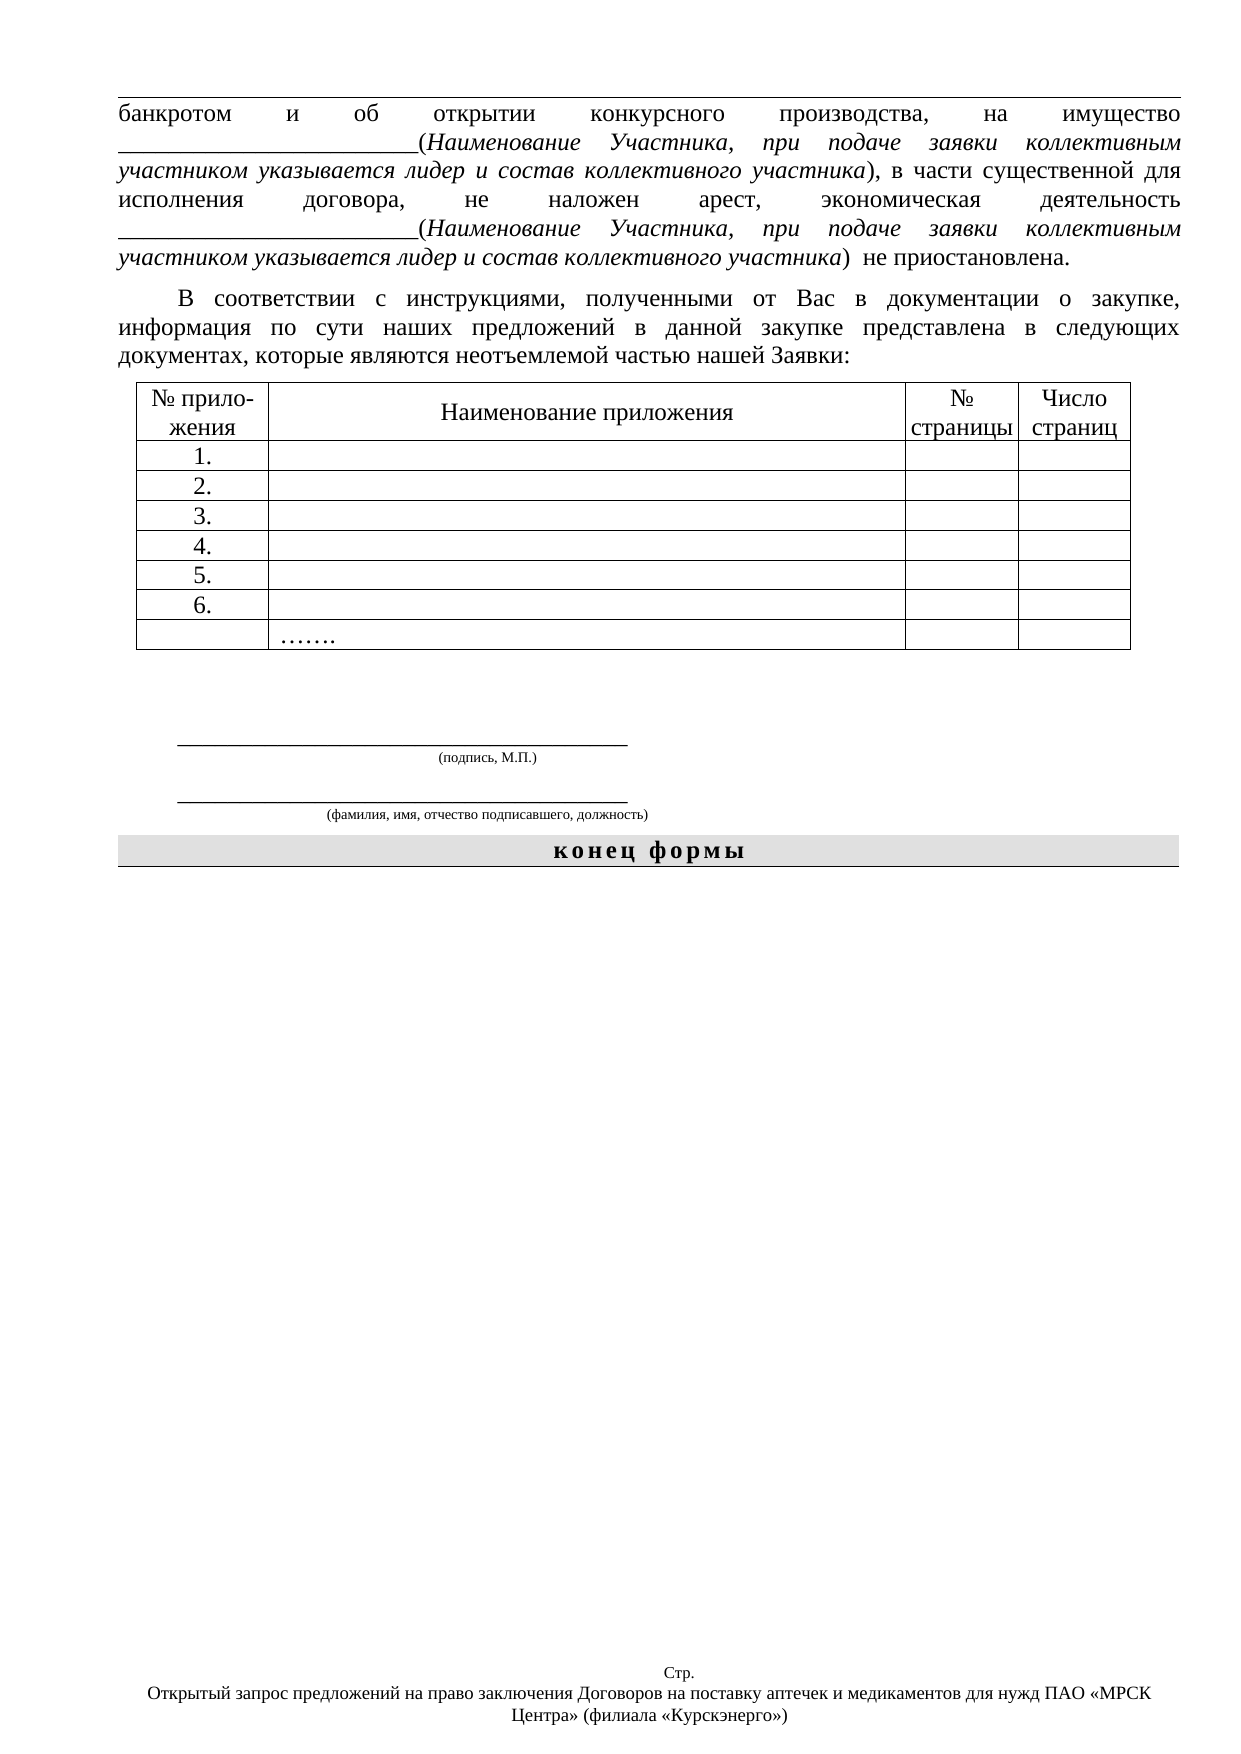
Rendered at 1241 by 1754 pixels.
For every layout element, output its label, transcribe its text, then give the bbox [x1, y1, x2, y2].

table_cell [906, 531, 1018, 559]
text (фамилия, имя, отчество подписавшего, должность) [118, 806, 797, 835]
table_cell [906, 441, 1018, 470]
text (подпись, М.П.) [118, 749, 797, 777]
table_cell [269, 561, 905, 589]
table_cell [906, 561, 1018, 589]
table_cell [906, 471, 1018, 500]
table_cell [1019, 501, 1130, 530]
text конец формы [118, 835, 1179, 866]
table_cell [1019, 590, 1130, 619]
table_cell [906, 620, 1018, 649]
text В соответствии с инструкциями, полученными от Вас в документации о закупке, информация по сути наших предложений в данной закупке представлена в следующих документах, которые являются неотъемлемой частью нашей Заявки: [118, 283, 1181, 369]
table_cell [906, 501, 1018, 530]
table_cell 3. [137, 501, 268, 530]
table_cell 2. [137, 471, 268, 500]
table_cell 4. [137, 531, 268, 559]
table_cell ……. [269, 620, 905, 649]
table_cell [1019, 471, 1130, 500]
table_cell [1019, 561, 1130, 589]
table_header № прило-жения [137, 383, 268, 440]
table_cell [269, 590, 905, 619]
table_cell [137, 620, 268, 649]
text ____________________________________ [118, 720, 1181, 749]
table_header Наименование приложения [269, 383, 905, 440]
table_cell [906, 590, 1018, 619]
table_cell [269, 501, 905, 530]
table_header Число страниц [1019, 383, 1130, 440]
text ____________________________________ [118, 777, 1181, 806]
table_header № страницы [906, 383, 1018, 440]
table_cell [1019, 441, 1130, 470]
table_cell [1019, 620, 1130, 649]
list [118, 98, 1181, 271]
table_cell [1019, 531, 1130, 559]
table_cell 6. [137, 590, 268, 619]
table_cell [269, 471, 905, 500]
table_cell 5. [137, 561, 268, 589]
table_cell [269, 531, 905, 559]
table_cell 1. [137, 441, 268, 470]
table_cell [269, 441, 905, 470]
